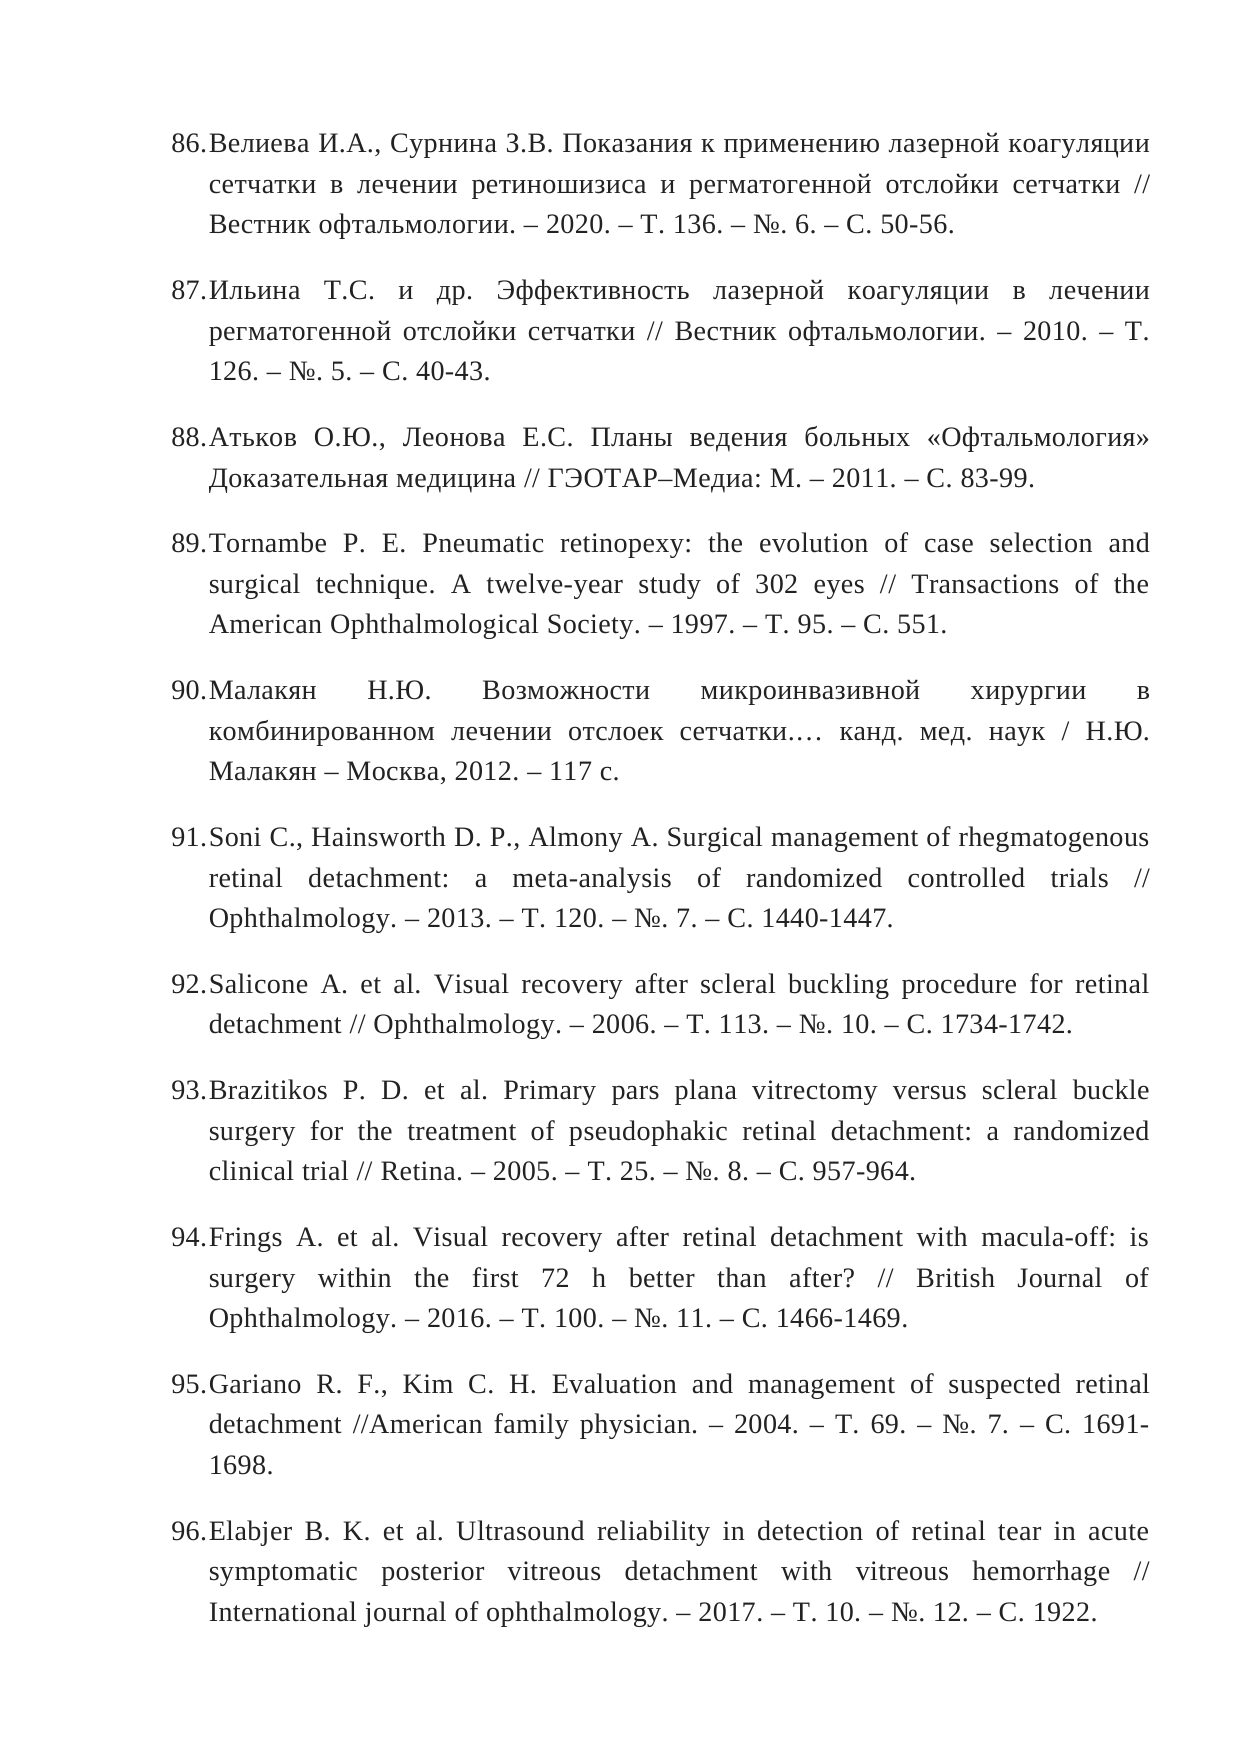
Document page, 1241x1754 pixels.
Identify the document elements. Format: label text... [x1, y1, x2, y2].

list Малакян Н.Ю. Возможности микроинвазивной хирургии в комбинированном лечении отслоек сетчатки.… канд. мед. наук / Н.Ю. Малакян – Москва, 2012. – 117 с. [171, 665, 1152, 787]
list Атьков О.Ю., Леонова Е.С. Планы ведения больных «Офтальмология» Доказательная медицина // ГЭОТАР–Медиа: М. – 2011. – С. 83-99. [171, 412, 1152, 493]
list Ильина Т.С. и др. Эффективность лазерной коагуляции в лечении регматогенной отслойки сетчатки // Вестник офтальмологии. – 2010. – Т. 126. – №. 5. – С. 40-43. [171, 265, 1152, 387]
list Salicone A. et al. Visual recovery after scleral buckling procedure for retinal detachment // Ophthalmology. – 2006. – Т. 113. – №. 10. – С. 1734-1742. [171, 959, 1152, 1040]
list Soni C., Hainsworth D. P., Almony A. Surgical management of rhegmatogenous retinal detachment: a meta-analysis of randomized controlled trials // Ophthalmology. – 2013. – Т. 120. – №. 7. – С. 1440-1447. [171, 812, 1152, 934]
list Elabjer B. K. et al. Ultrasound reliability in detection of retinal tear in acute symptomatic posterior vitreous detachment with vitreous hemorrhage // International journal of ophthalmology. – 2017. – Т. 10. – №. 12. – С. 1922. [171, 1506, 1152, 1627]
list Велиева И.А., Сурнина З.В. Показания к применению лазерной коагуляции сетчатки в лечении ретиношизиса и регматогенной отслойки сетчатки // Вестник офтальмологии. – 2020. – Т. 136. – №. 6. – С. 50-56. [171, 118, 1152, 240]
list Tornambe P. E. Pneumatic retinopexy: the evolution of case selection and surgical technique. A twelve-year study of 302 eyes // Transactions of the American Ophthalmological Society. – 1997. – Т. 95. – С. 551. [171, 518, 1152, 640]
list Frings A. et al. Visual recovery after retinal detachment with macula-off: is surgery within the first 72 h better than after? // British Journal of Ophthalmology. – 2016. – Т. 100. – №. 11. – С. 1466-1469. [171, 1212, 1152, 1334]
list Gariano R. F., Kim C. H. Evaluation and management of suspected retinal detachment //American family physician. – 2004. – Т. 69. – №. 7. – С. 1691-1698. [171, 1359, 1152, 1481]
list Brazitikos P. D. et al. Primary pars plana vitrectomy versus scleral buckle surgery for the treatment of pseudophakic retinal detachment: a randomized clinical trial // Retina. – 2005. – Т. 25. – №. 8. – С. 957-964. [171, 1065, 1152, 1187]
